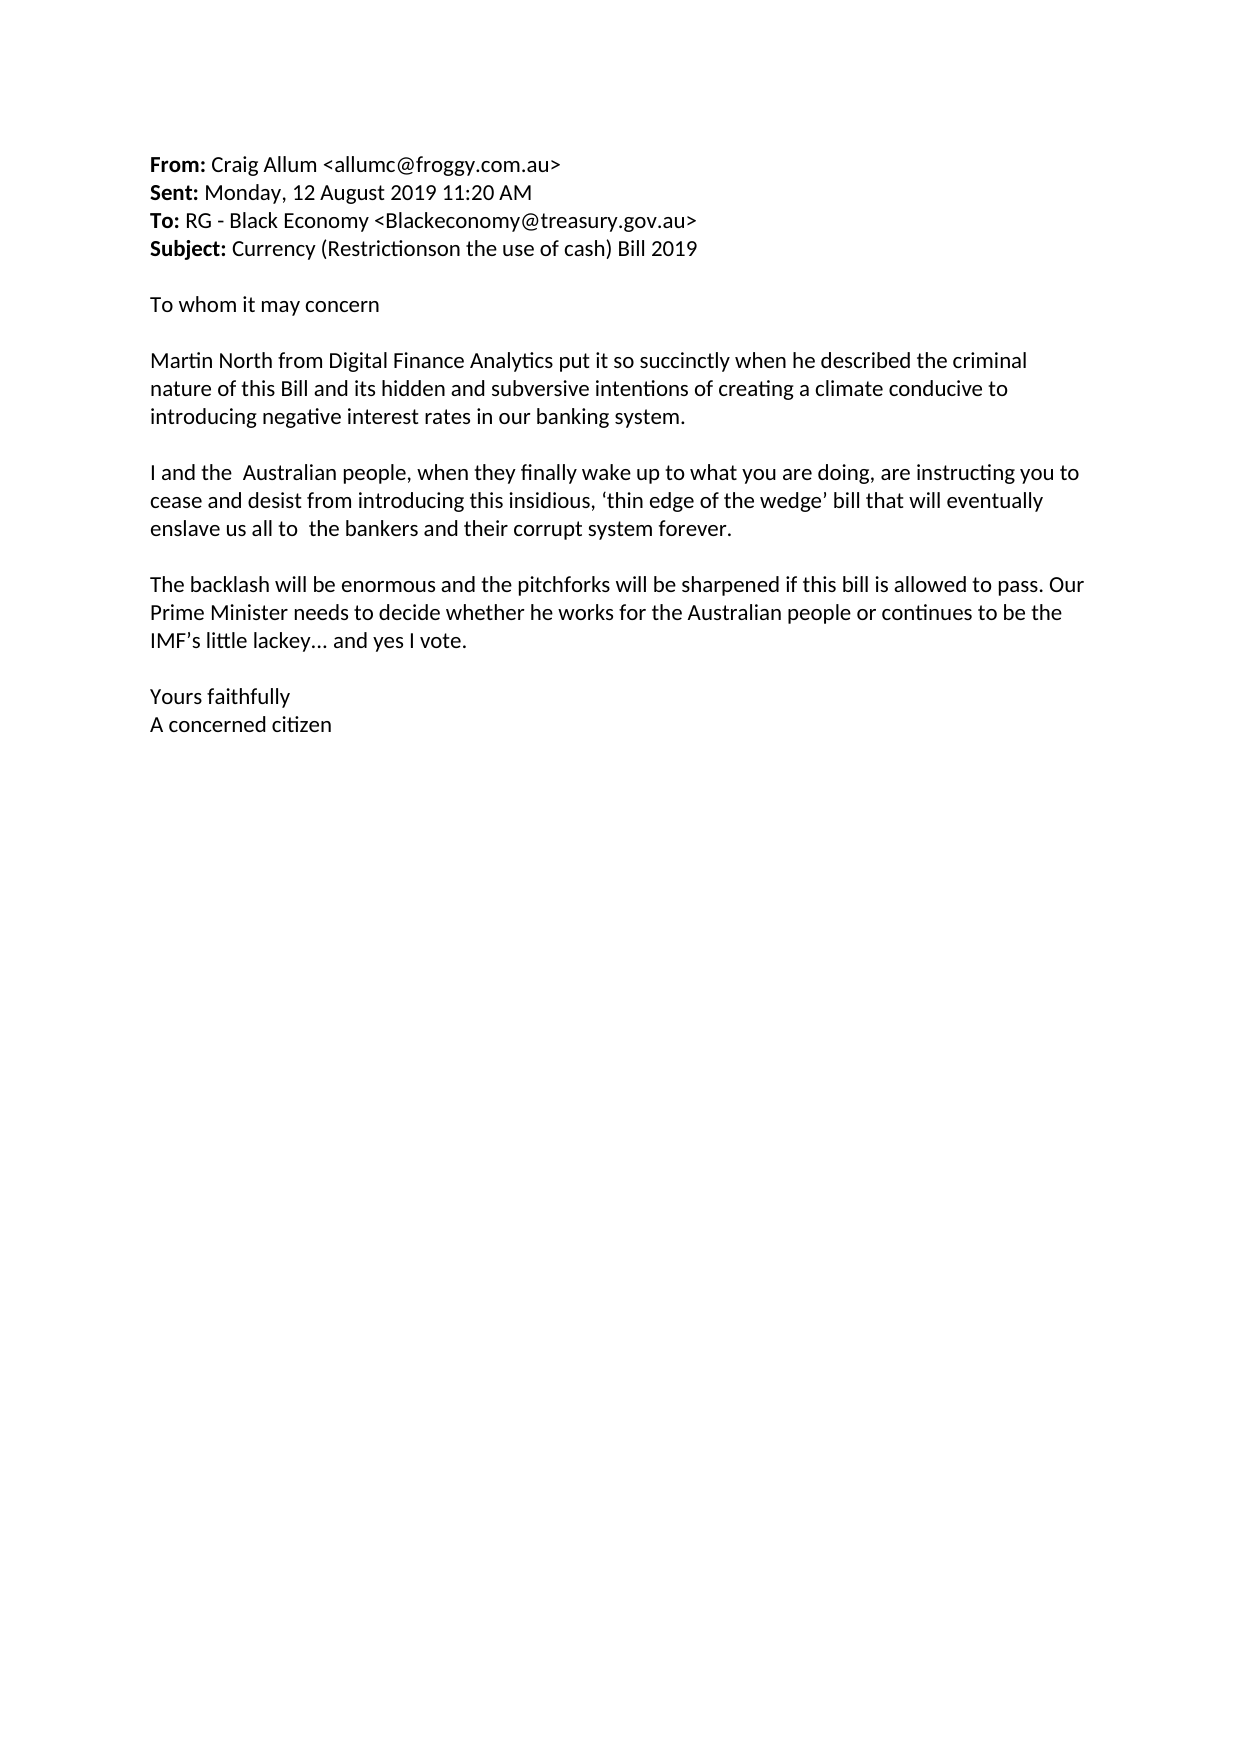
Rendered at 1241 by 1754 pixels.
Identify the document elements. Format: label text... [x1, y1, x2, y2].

text The backlash will be enormous and the pitchforks will be sharpened if this bill is allowed to pass. Our Prime Minister needs to decide whether he works for the Australian people or continues to be the IMF’s little lackey... and yes I vote. [150, 570, 1090, 654]
text From: Craig Allum <allumc@froggy.com.au> Sent: Monday, 12 August 2019 11:20 AM To: RG - Black Economy <Blackeconomy@treasury.gov.au> Subject: Currency (Restrictionson the use of cash) Bill 2019 [150, 150, 1090, 262]
text I and the Australian people, when they finally wake up to what you are doing, are instructing you to cease and desist from introducing this insidious, ‘thin edge of the wedge’ bill that will eventually enslave us all to the bankers and their corrupt system forever. [150, 458, 1090, 542]
text Martin North from Digital Finance Analytics put it so succinctly when he described the criminal nature of this Bill and its hidden and subversive intentions of creating a climate conducive to introducing negative interest rates in our banking system. [150, 346, 1090, 430]
text A concerned citizen [150, 710, 1090, 738]
text Yours faithfully [150, 682, 1090, 710]
text To whom it may concern [150, 290, 1090, 318]
